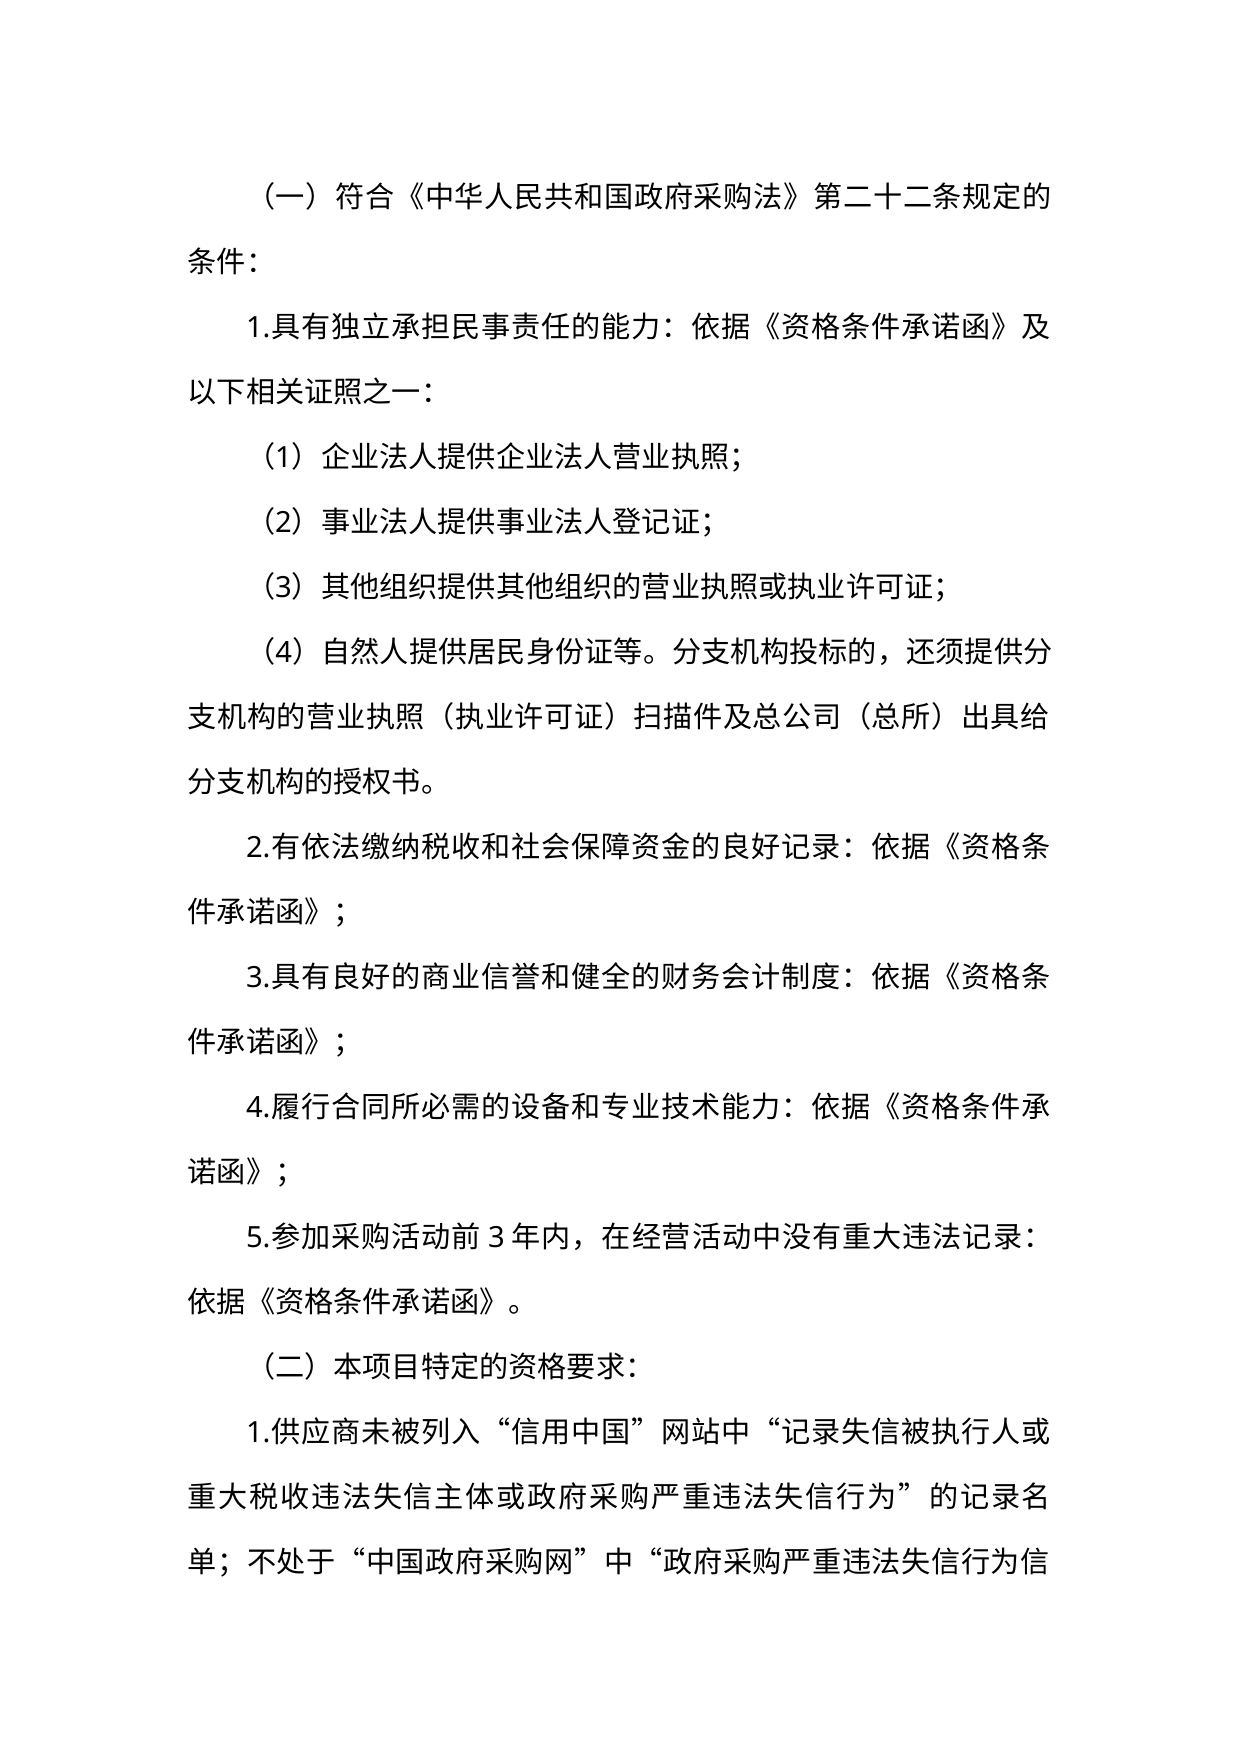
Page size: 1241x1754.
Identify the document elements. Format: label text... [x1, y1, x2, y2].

text （3）其他组织提供其他组织的营业执照或执业许可证； [187, 552, 1053, 617]
text （一）符合《中华人民共和国政府采购法》第二十二条规定的条件： [187, 162, 1053, 292]
text 5.参加采购活动前3年内，在经营活动中没有重大违法记录：依据《资格条件承诺函》。 [187, 1202, 1053, 1332]
text （2）事业法人提供事业法人登记证； [187, 487, 1053, 552]
text 4.履行合同所必需的设备和专业技术能力：依据《资格条件承诺函》； [187, 1072, 1053, 1202]
text 2.有依法缴纳税收和社会保障资金的良好记录：依据《资格条件承诺函》； [187, 812, 1053, 942]
text 1.具有独立承担民事责任的能力：依据《资格条件承诺函》及以下相关证照之一： [187, 292, 1053, 422]
text （二）本项目特定的资格要求： [187, 1332, 1053, 1397]
text （1）企业法人提供企业法人营业执照； [187, 422, 1053, 487]
text 3.具有良好的商业信誉和健全的财务会计制度：依据《资格条件承诺函》； [187, 942, 1053, 1072]
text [187, 1397, 1053, 1592]
text （4）自然人提供居民身份证等。分支机构投标的，还须提供分支机构的营业执照（执业许可证）扫描件及总公司（总所）出具给分支机构的授权书。 [187, 617, 1053, 812]
